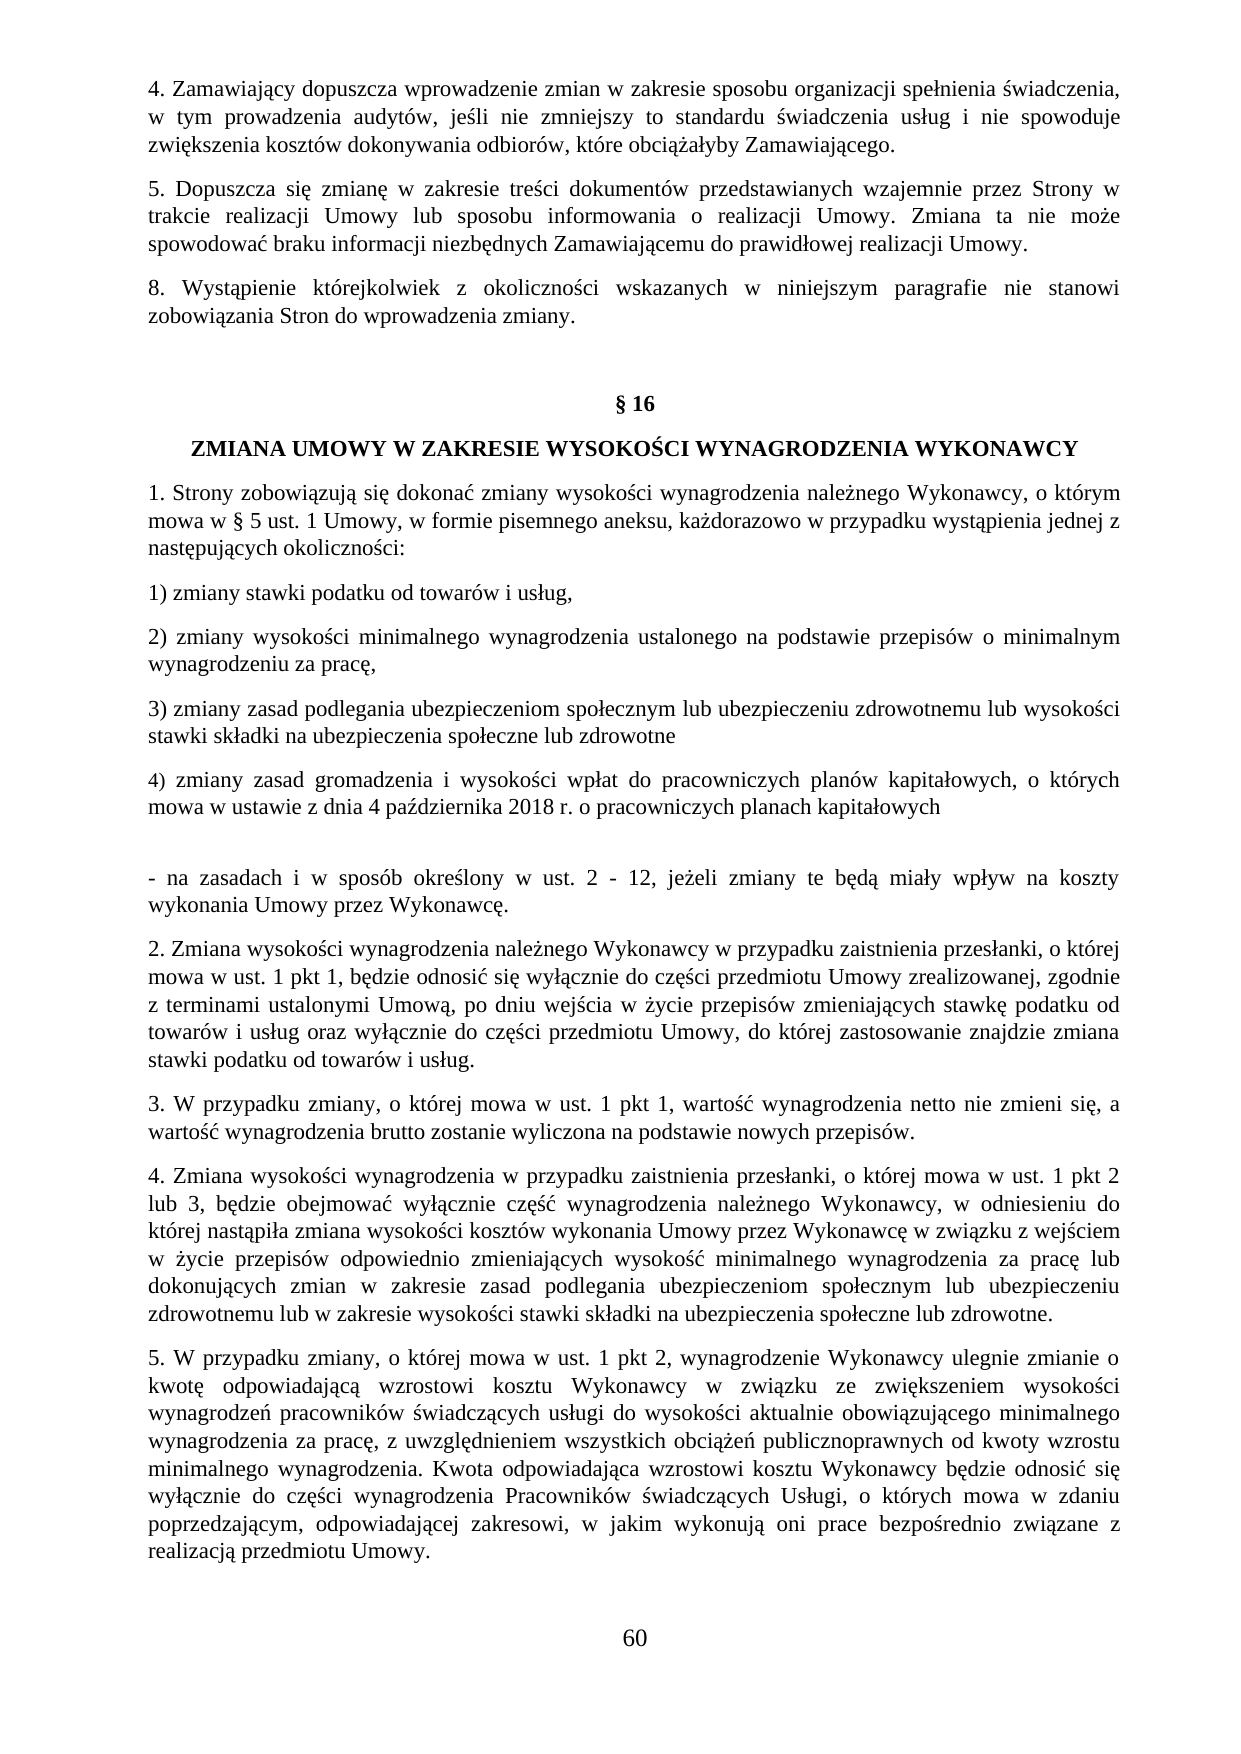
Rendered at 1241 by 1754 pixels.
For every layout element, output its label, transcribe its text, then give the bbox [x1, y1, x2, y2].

text 4. Zmiana wysokości wynagrodzenia w przypadku zaistnienia przesłanki, o której mowa w ust. 1 pkt 2 lub 3, będzie obejmować wyłącznie część wynagrodzenia należnego Wykonawcy, w odniesieniu do której nastąpiła zmiana wysokości kosztów wykonania Umowy przez Wykonawcę w związku z wejściem w życie przepisów odpowiednio zmieniających wysokość minimalnego wynagrodzenia za pracę lub dokonujących zmian w zakresie zasad podlegania ubezpieczeniom społecznym lub ubezpieczeniu zdrowotnemu lub w zakresie wysokości stawki składki na ubezpieczenia społeczne lub zdrowotne. [148, 1162, 1122, 1326]
text 2) zmiany wysokości minimalnego wynagrodzenia ustalonego na podstawie przepisów o minimalnym wynagrodzeniu za pracę, [148, 623, 1122, 677]
text 5. W przypadku zmiany, o której mowa w ust. 1 pkt 2, wynagrodzenie Wykonawcy ulegnie zmianie o kwotę odpowiadającą wzrostowi kosztu Wykonawcy w związku ze zwiększeniem wysokości wynagrodzeń pracowników świadczących usługi do wysokości aktualnie obowiązującego minimalnego wynagrodzenia za pracę, z uwzględnieniem wszystkich obciążeń publicznoprawnych od kwoty wzrostu minimalnego wynagrodzenia. Kwota odpowiadająca wzrostowi kosztu Wykonawcy będzie odnosić się wyłącznie do części wynagrodzenia Pracowników świadczących Usługi, o których mowa w zdaniu poprzedzającym, odpowiadającej zakresowi, w jakim wykonują oni prace bezpośrednio związane z realizacją przedmiotu Umowy. [148, 1344, 1122, 1564]
text 1. Strony zobowiązują się dokonać zmiany wysokości wynagrodzenia należnego Wykonawcy, o którym mowa w § 5 ust. 1 Umowy, w formie pisemnego aneksu, każdorazowo w przypadku wystąpienia jednej z następujących okoliczności: [148, 479, 1122, 561]
text 5. Dopuszcza się zmianę w zakresie treści dokumentów przedstawianych wzajemnie przez Strony w trakcie realizacji Umowy lub sposobu informowania o realizacji Umowy. Zmiana ta nie może spowodować braku informacji niezbędnych Zamawiającemu do prawidłowej realizacji Umowy. [148, 175, 1122, 256]
text 2. Zmiana wysokości wynagrodzenia należnego Wykonawcy w przypadku zaistnienia przesłanki, o której mowa w ust. 1 pkt 1, będzie odnosić się wyłącznie do części przedmiotu Umowy zrealizowanej, zgodnie z terminami ustalonymi Umową, po dniu wejścia w życie przepisów zmieniających stawkę podatku od towarów i usług oraz wyłącznie do części przedmiotu Umowy, do której zastosowanie znajdzie zmiana stawki podatku od towarów i usług. [148, 935, 1122, 1072]
text 4. Zamawiający dopuszcza wprowadzenie zmian w zakresie sposobu organizacji spełnienia świadczenia, w tym prowadzenia audytów, jeśli nie zmniejszy to standardu świadczenia usług i nie spowoduje zwiększenia kosztów dokonywania odbiorów, które obciążałyby Zamawiającego. [148, 75, 1122, 157]
text 3. W przypadku zmiany, o której mowa w ust. 1 pkt 1, wartość wynagrodzenia netto nie zmieni się, a wartość wynagrodzenia brutto zostanie wyliczona na podstawie nowych przepisów. [148, 1090, 1122, 1144]
text - na zasadach i w sposób określony w ust. 2 - 12, jeżeli zmiany te będą miały wpływ na koszty wykonania Umowy przez Wykonawcę. [148, 863, 1122, 917]
text ZMIANA UMOWY W ZAKRESIE WYSOKOŚCI WYNAGRODZENIA WYKONAWCY [148, 435, 1122, 461]
text § 16 [148, 391, 1122, 417]
text 3) zmiany zasad podlegania ubezpieczeniom społecznym lub ubezpieczeniu zdrowotnemu lub wysokości stawki składki na ubezpieczenia społeczne lub zdrowotne [148, 695, 1122, 749]
text 8. Wystąpienie którejkolwiek z okoliczności wskazanych w niniejszym paragrafie nie stanowi zobowiązania Stron do wprowadzenia zmiany. [148, 274, 1122, 328]
text 1) zmiany stawki podatku od towarów i usług, [148, 578, 1122, 605]
text 4) zmiany zasad gromadzenia i wysokości wpłat do pracowniczych planów kapitałowych, o których mowa w ustawie z dnia 4 października 2018 r. o pracowniczych planach kapitałowych [148, 767, 1122, 819]
